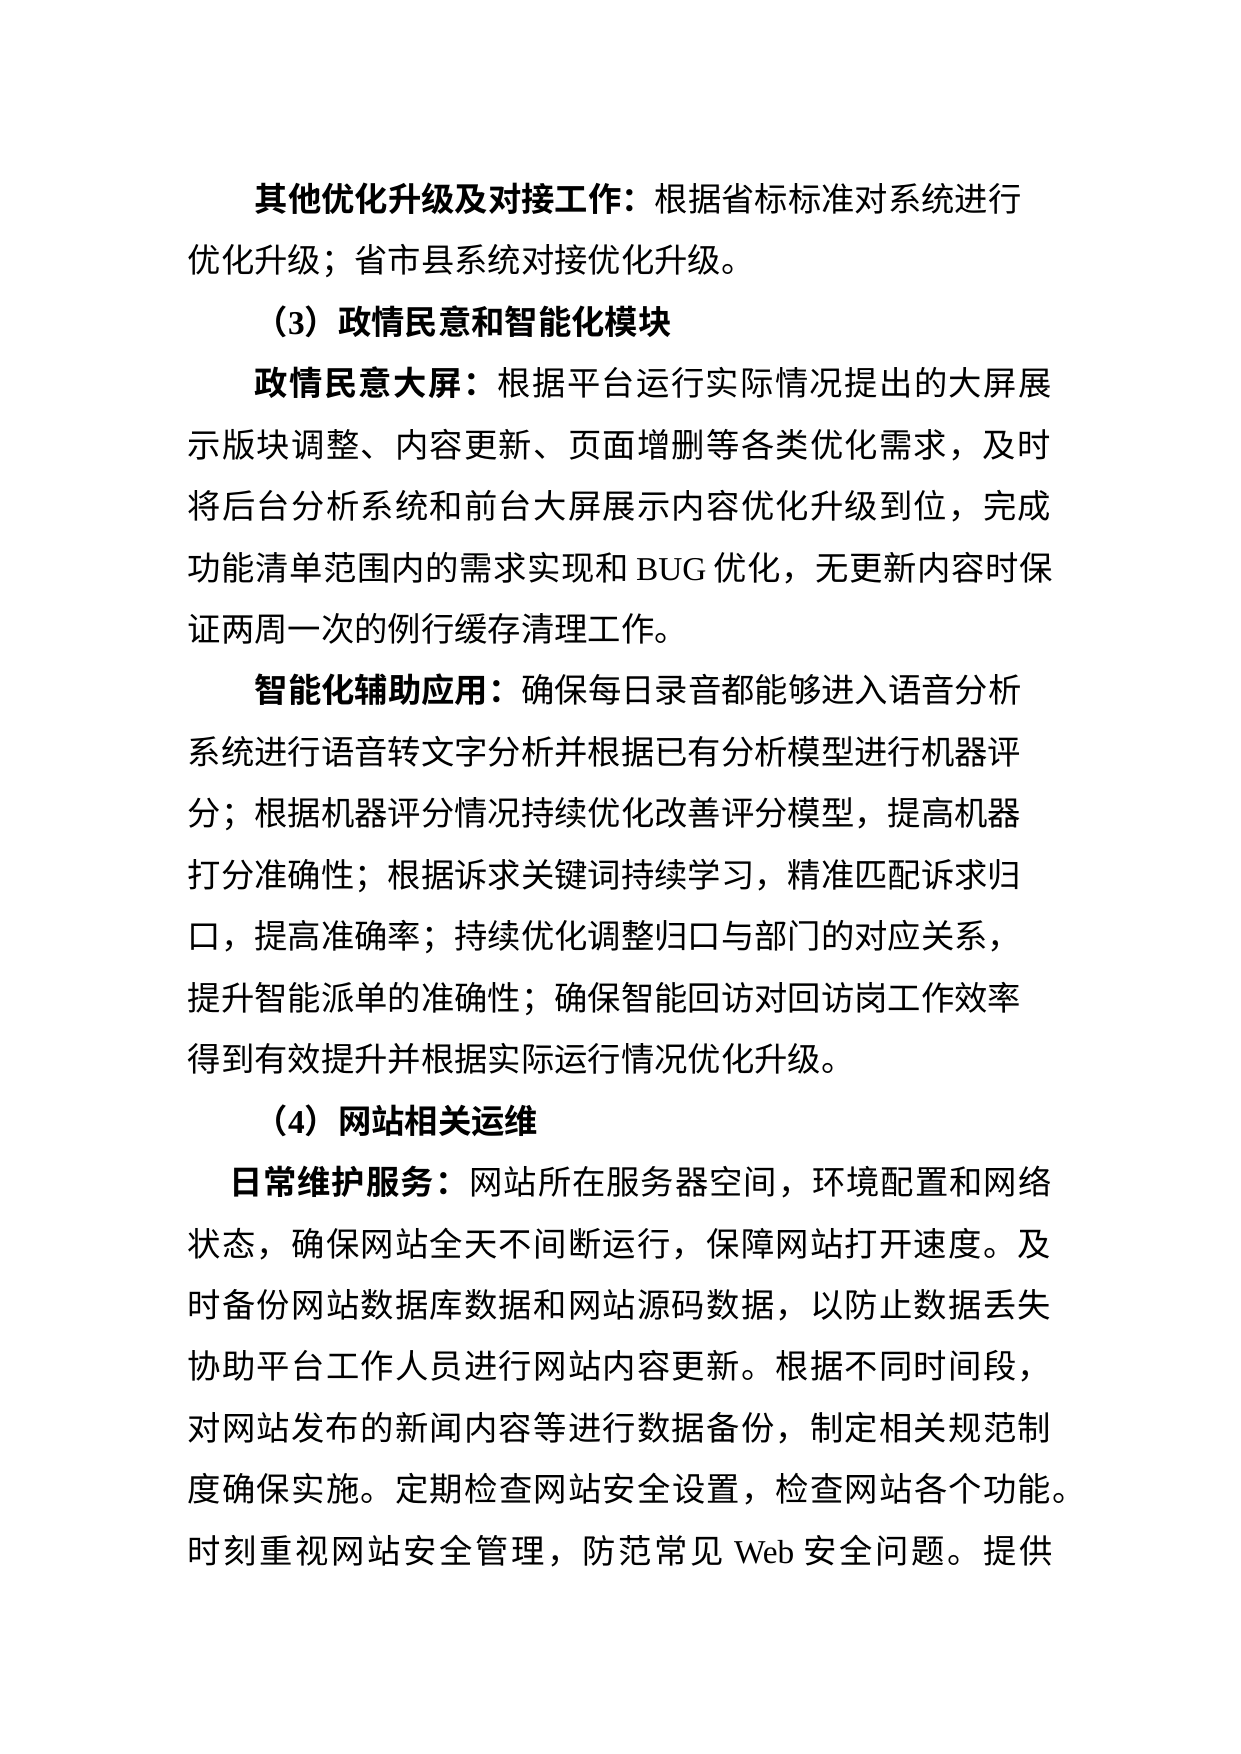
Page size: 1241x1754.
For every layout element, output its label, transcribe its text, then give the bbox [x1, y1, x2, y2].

text （3）政情民意和智能化模块 [187, 285, 1053, 346]
text 政情民意大屏：根据平台运行实际情况提出的大屏展示版块调整、内容更新、页面增删等各类优化需求，及时将后台分析系统和前台大屏展示内容优化升级到位，完成功能清单范围内的需求实现和BUG优化，无更新内容时保证两周一次的例行缓存清理工作。 [187, 346, 1053, 654]
list 智能化辅助应用：确保每日录音都能够进入语音分析系统进行语音转文字分析并根据已有分析模型进行机器评分；根据机器评分情况持续优化改善评分模型，提高机器打分准确性；根据诉求关键词持续学习，精准匹配诉求归口，提高准确率；持续优化调整归口与部门的对应关系，提升智能派单的准确性；确保智能回访对回访岗工作效率得到有效提升并根据实际运行情况优化升级。 [187, 654, 1053, 1084]
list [187, 1145, 1053, 1576]
text 其他优化升级及对接工作：根据省标标准对系统进行优化升级；省市县系统对接优化升级。 [187, 162, 1053, 285]
text （4）网站相关运维 [187, 1084, 1053, 1145]
